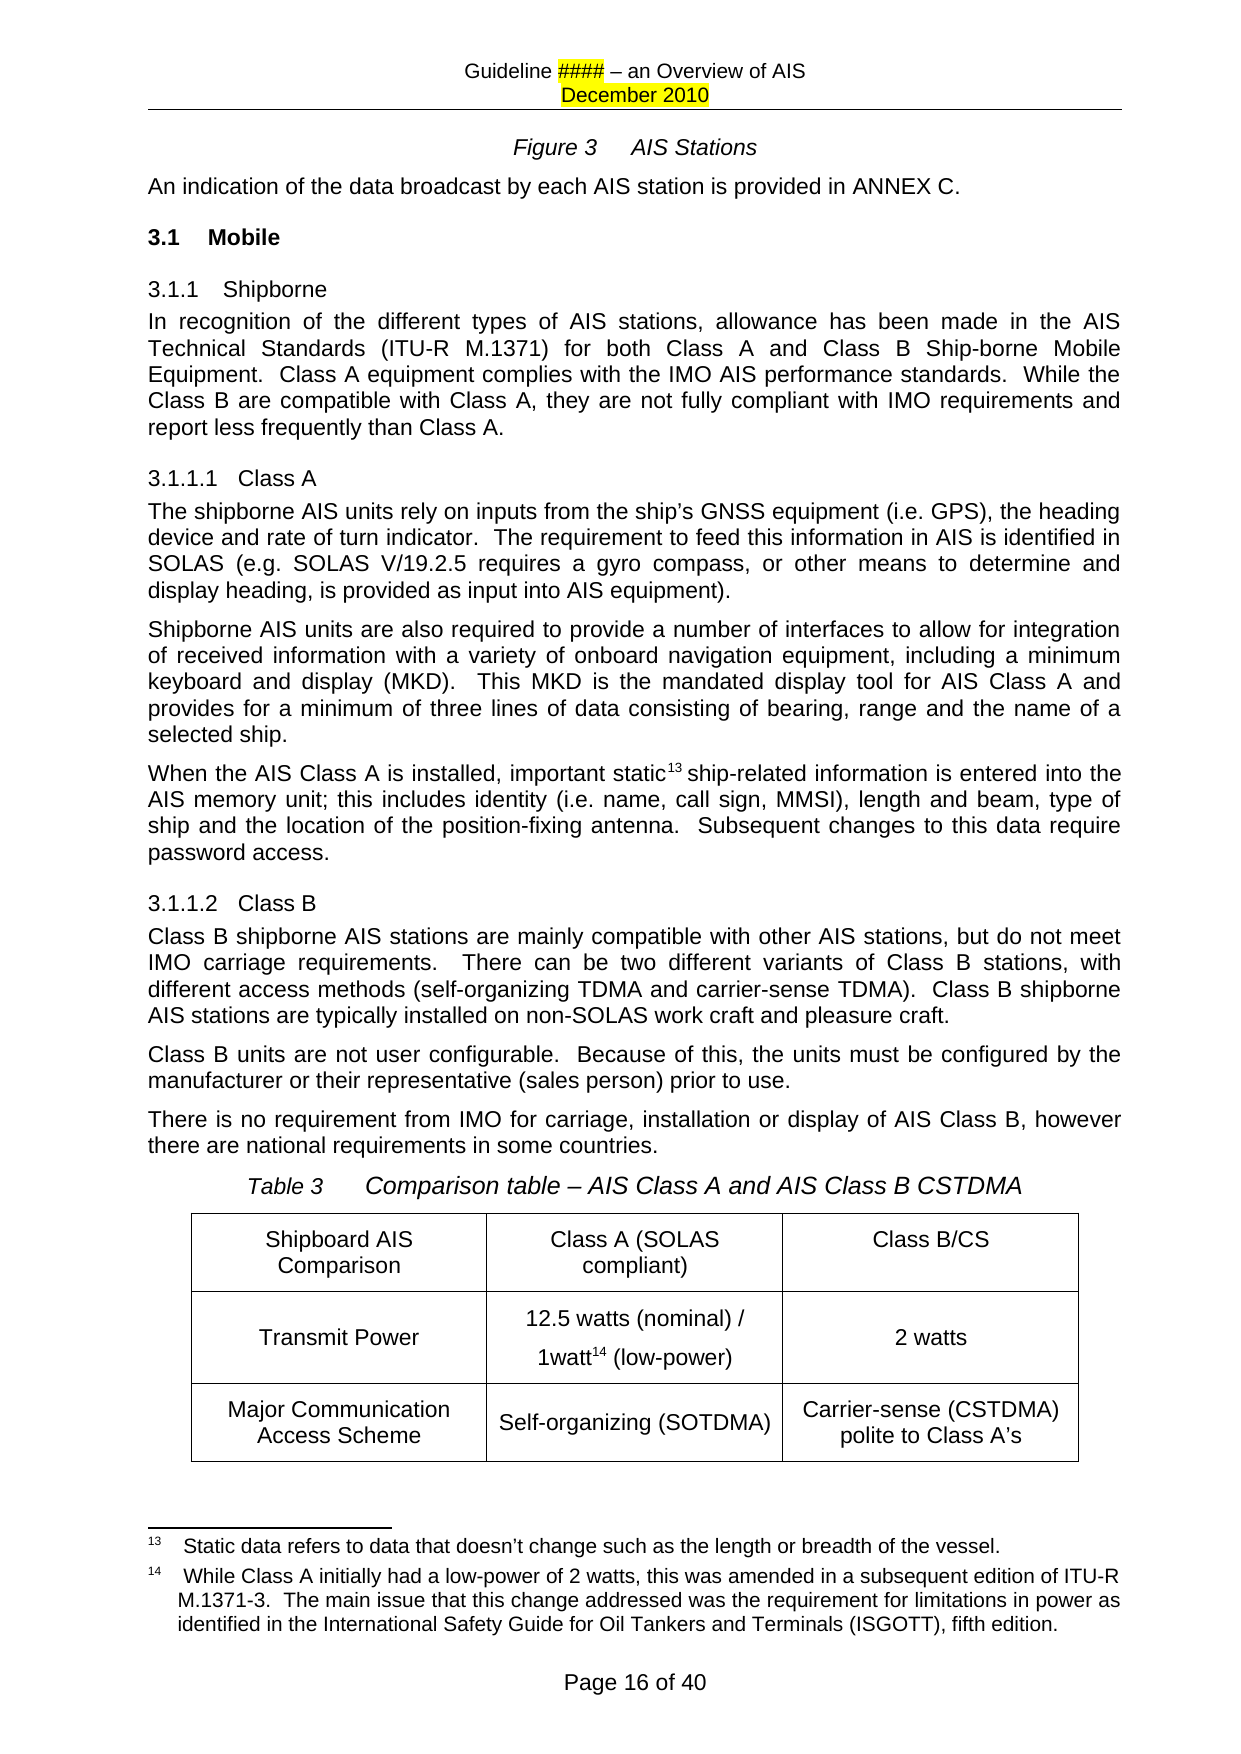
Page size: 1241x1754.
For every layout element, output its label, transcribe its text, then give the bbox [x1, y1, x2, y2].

subtitle Class A [148, 465, 1122, 491]
table_header Shipboard AIS Comparison [192, 1214, 486, 1291]
table_cell Transmit Power [192, 1292, 486, 1382]
subtitle Shipborne [148, 276, 1122, 302]
table_header Class A (SOLAS compliant) [487, 1214, 782, 1291]
text Shipborne AIS units are also required to provide a number of interfaces to allow for integration of received information with a variety of onboard navigation equipment, including a minimum keyboard and display (MKD). This MKD is the mandated display tool for AIS Class A and provides for a minimum of three lines of data consisting of bearing, range and the name of a selected ship. [148, 616, 1122, 747]
text AIS Stations [148, 134, 1122, 160]
text Comparison table – AIS Class A and AIS Class B CSTDMA [148, 1171, 1122, 1200]
text In recognition of the different types of AIS stations, allowance has been made in the AIS Technical Standards (ITU-R M.1371) for both Class A and Class B Ship-borne Mobile Equipment. Class A equipment complies with the IMO AIS performance standards. While the Class B are compatible with Class A, they are not fully compliant with IMO requirements and report less frequently than Class A. [148, 308, 1122, 440]
table_cell Carrier-sense (CSTDMA) polite to Class A’s [783, 1384, 1078, 1461]
table_cell 12.5 watts (nominal) / 1watt (low-power) [487, 1292, 782, 1382]
text There is no requirement from IMO for carriage, installation or display of AIS Class B, however there are national requirements in some countries. [148, 1106, 1122, 1159]
table_cell 2 watts [783, 1292, 1078, 1382]
text Class B shipborne AIS stations are mainly compatible with other AIS stations, but do not meet IMO carriage requirements. There can be two different variants of Class B stations, with different access methods (self-organizing TDMA and carrier-sense TDMA). Class B shipborne AIS stations are typically installed on non-SOLAS work craft and pleasure craft. [148, 923, 1122, 1028]
text When the AIS Class A is installed, important static ship-related information is entered into the AIS memory unit; this includes identity (i.e. name, call sign, MMSI), length and beam, type of ship and the location of the position-fixing antenna. Subsequent changes to this data require password access. [148, 760, 1122, 865]
table_header Class B/CS [783, 1214, 1078, 1291]
text Class B units are not user configurable. Because of this, the units must be configured by the manufacturer or their representative (sales person) prior to use. [148, 1041, 1122, 1093]
text The shipborne AIS units rely on inputs from the ship’s GNSS equipment (i.e. GPS), the heading device and rate of turn indicator. The requirement to feed this information in AIS is identified in SOLAS (e.g. SOLAS V/19.2.5 requires a gyro compass, or other means to determine and display heading, is provided as input into AIS equipment). [148, 498, 1122, 603]
table_cell Major Communication Access Scheme [192, 1384, 486, 1461]
subtitle Mobile [148, 224, 1122, 251]
subtitle Class B [148, 890, 1122, 917]
text An indication of the data broadcast by each AIS station is provided in ANNEX C. [148, 173, 1122, 199]
table_cell Self-organizing (SOTDMA) [487, 1384, 782, 1461]
